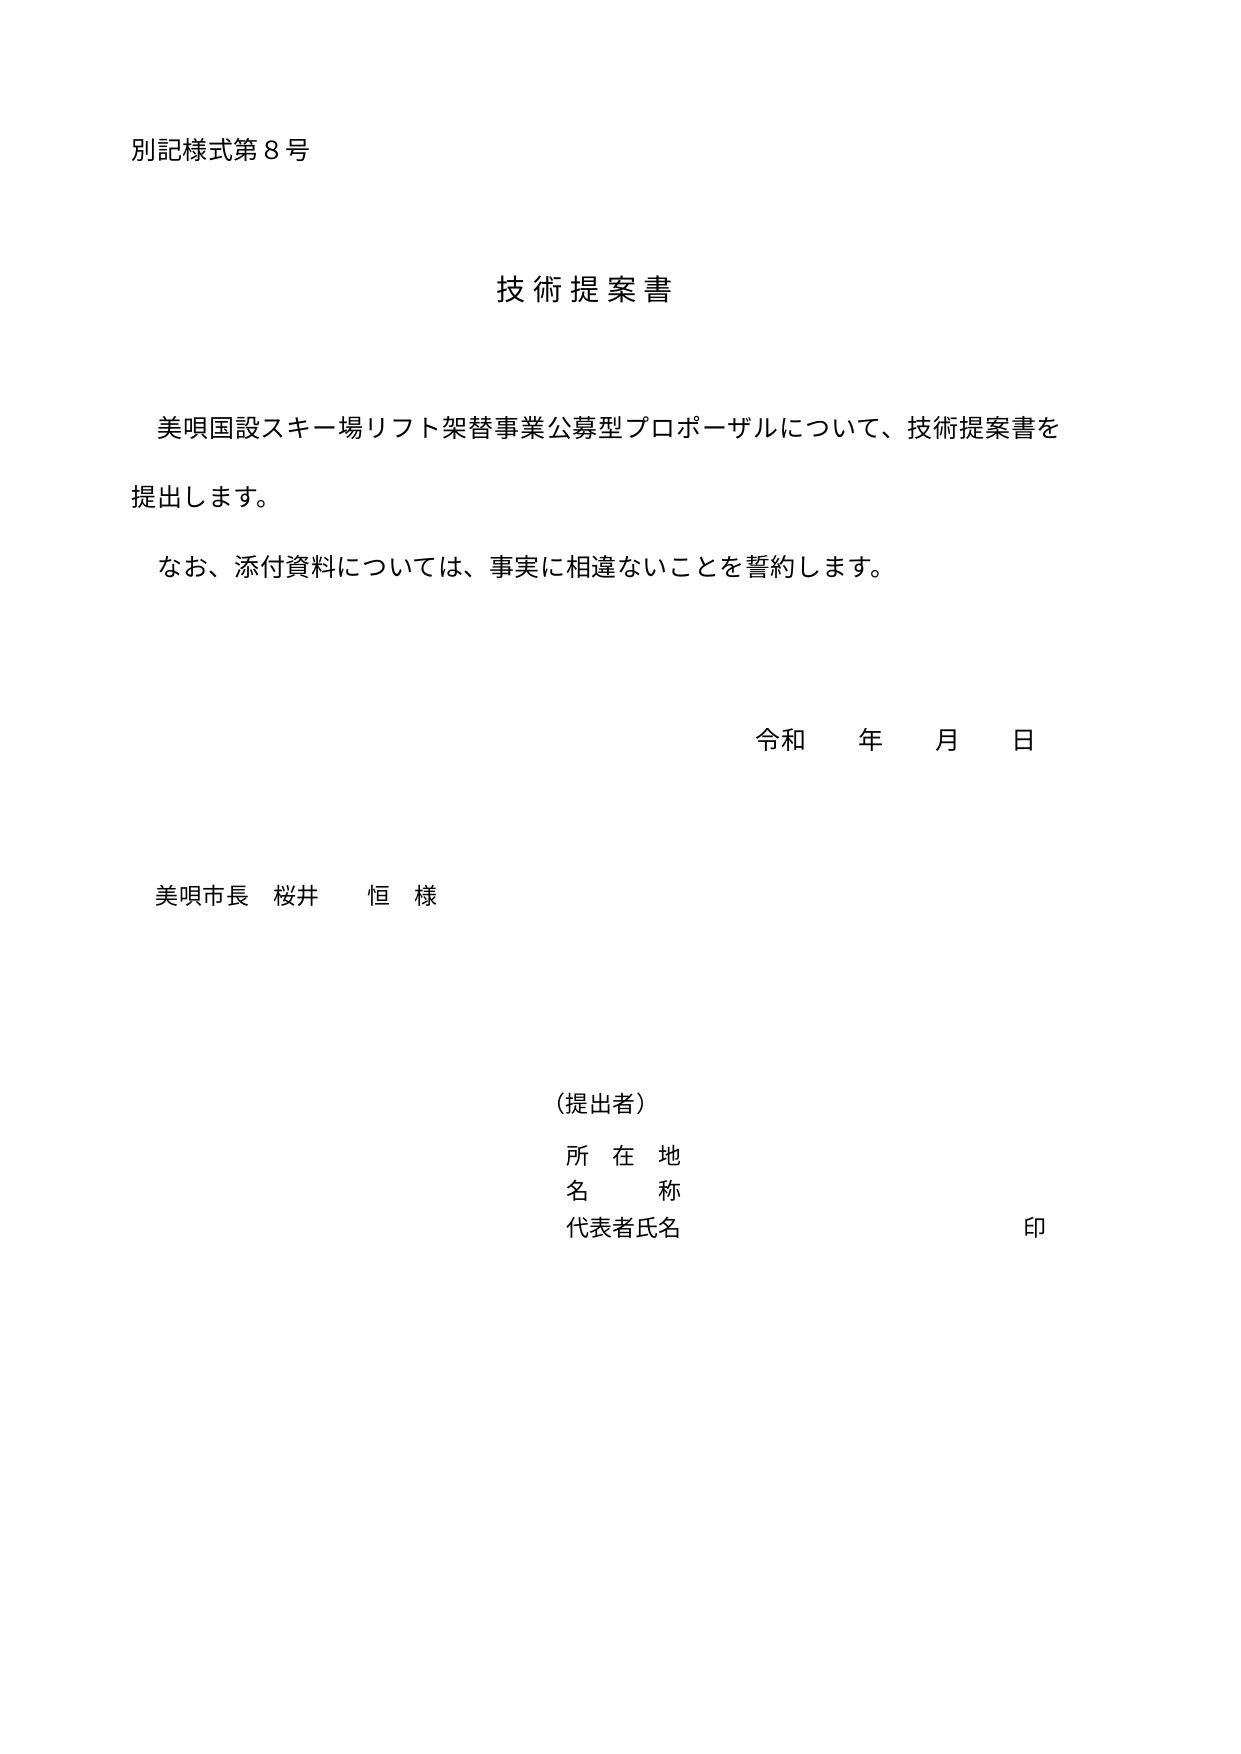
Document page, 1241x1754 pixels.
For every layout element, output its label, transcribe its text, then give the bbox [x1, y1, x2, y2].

text 美唄市長 桜井 恒 様 [131, 877, 1063, 912]
text 所 在 地 [131, 1137, 763, 1172]
text 美唄国設スキー場リフト架替事業公募型プロポーザルについて、技術提案書を提出します。 [131, 392, 1063, 530]
text 代表者氏名 印 [131, 1209, 1063, 1243]
text 別記様式第８号 [131, 114, 1063, 183]
text 令和 年 月 日 [131, 704, 1037, 773]
text 名 称 [131, 1172, 763, 1207]
text （提出者） [131, 1085, 1063, 1120]
text なお、添付資料については、事実に相違ないことを誓約します。 [131, 530, 1063, 600]
text 技 術 提 案 書 [131, 253, 1063, 322]
